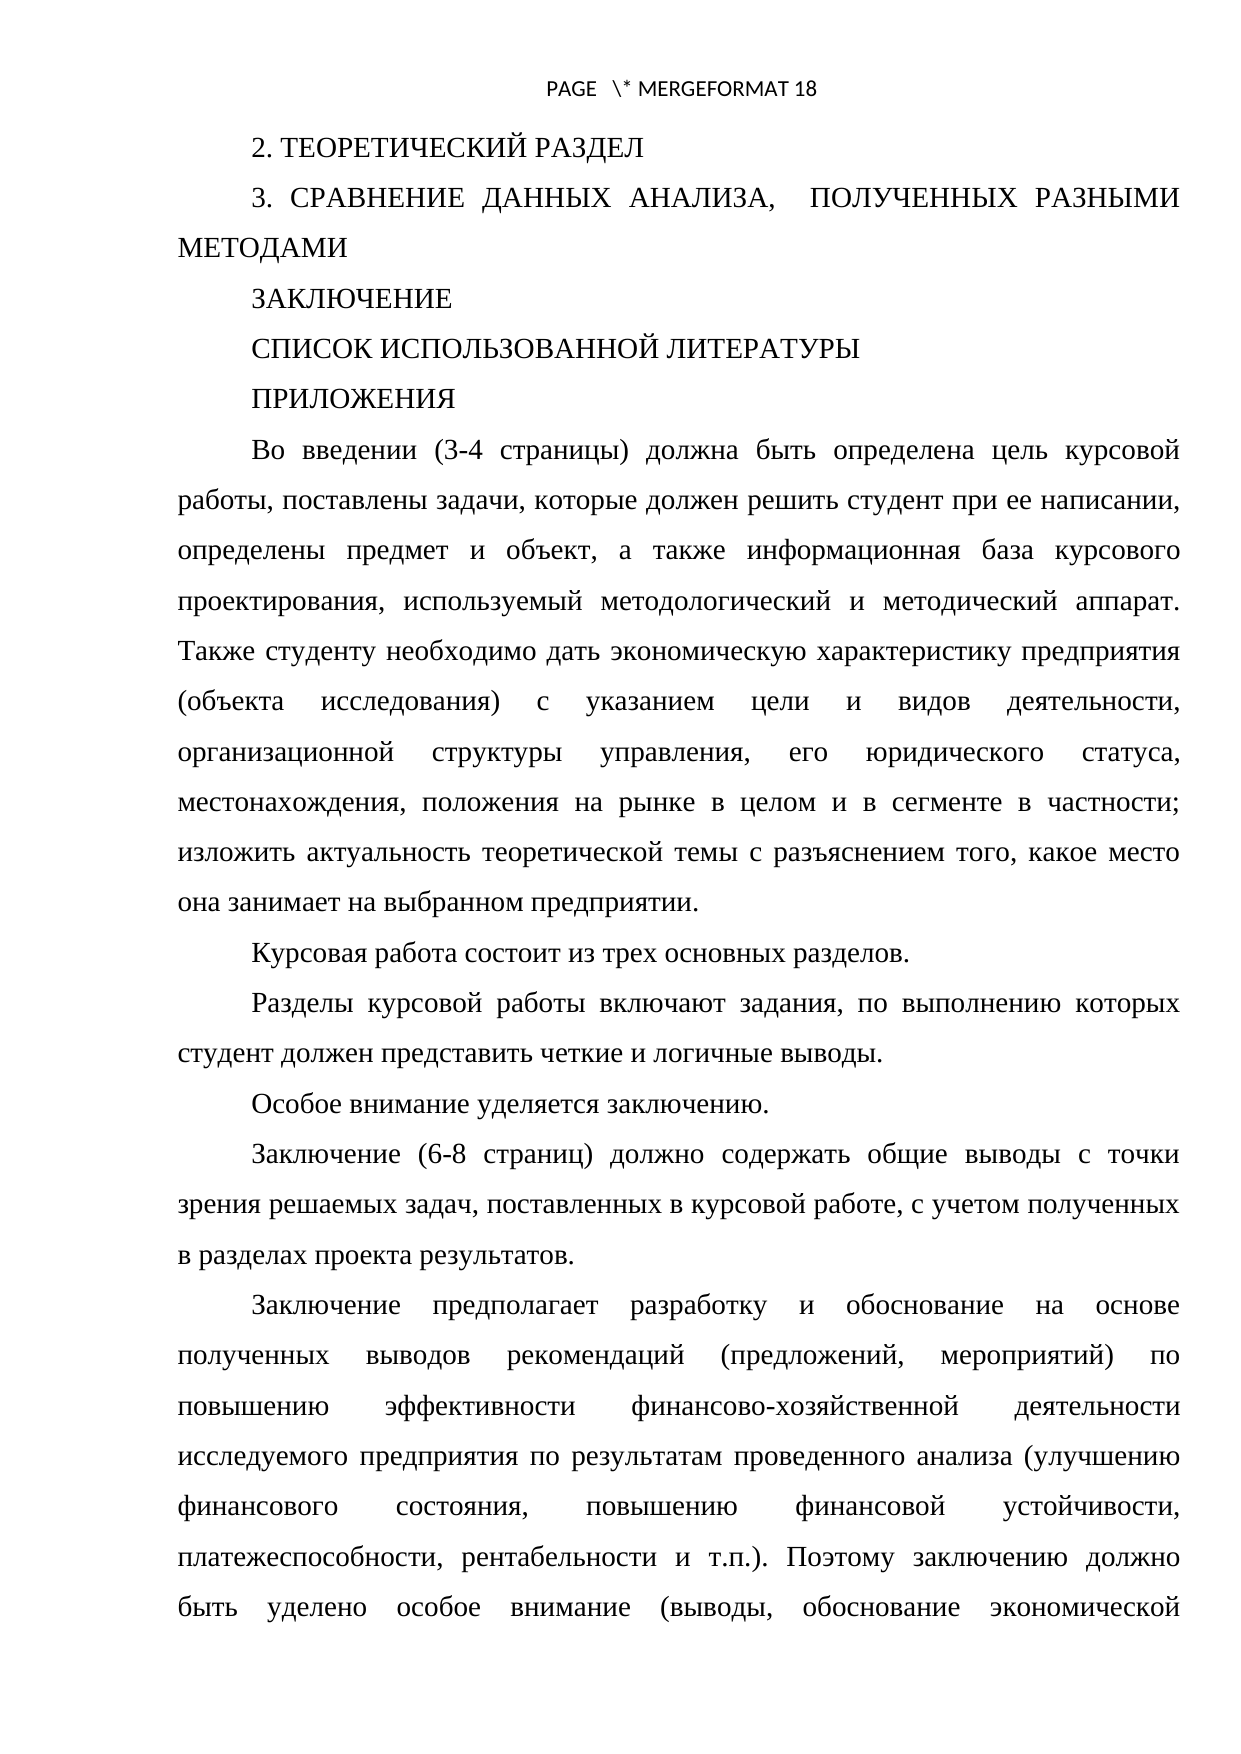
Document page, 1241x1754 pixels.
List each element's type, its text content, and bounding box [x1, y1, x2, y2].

text Курсовая работа состоит из трех основных разделов. [177, 935, 1181, 968]
text СПИСОК ИСПОЛЬЗОВАННОЙ ЛИТЕРАТУРЫ [177, 331, 1181, 365]
text 3. СРАВНЕНИЕ ДАННЫХ АНАЛИЗА, ПОЛУЧЕННЫХ РАЗНЫМИ МЕТОДАМИ [177, 180, 1181, 264]
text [177, 1287, 1181, 1622]
text Разделы курсовой работы включают задания, по выполнению которых студент должен представить четкие и логичные выводы. [177, 985, 1181, 1069]
text ПРИЛОЖЕНИЯ [177, 381, 1181, 415]
text 2. ТЕОРЕТИЧЕСКИЙ РАЗДЕЛ [177, 130, 1181, 163]
text ЗАКЛЮЧЕНИЕ [177, 281, 1181, 314]
text Заключение (6-8 страниц) должно содержать общие выводы с точки зрения решаемых задач, поставленных в курсовой работе, с учетом полученных в разделах проекта результатов. [177, 1136, 1181, 1270]
text Особое внимание уделяется заключению. [177, 1086, 1181, 1119]
text Во введении (3-4 страницы) должна быть определена цель курсовой работы, поставлены задачи, которые должен решить студент при ее написании, определены предмет и объект, а также информационная база курсового проектирования, используемый методологический и методический аппарат. Также студенту необходимо дать экономическую характеристику предприятия (объекта исследования) с указанием цели и видов деятельности, организационной структуры управления, его юридического статуса, местонахождения, положения на рынке в целом и в сегменте в частности; изложить актуальность теоретической темы с разъяснением того, какое место она занимает на выбранном предприятии. [177, 432, 1181, 918]
